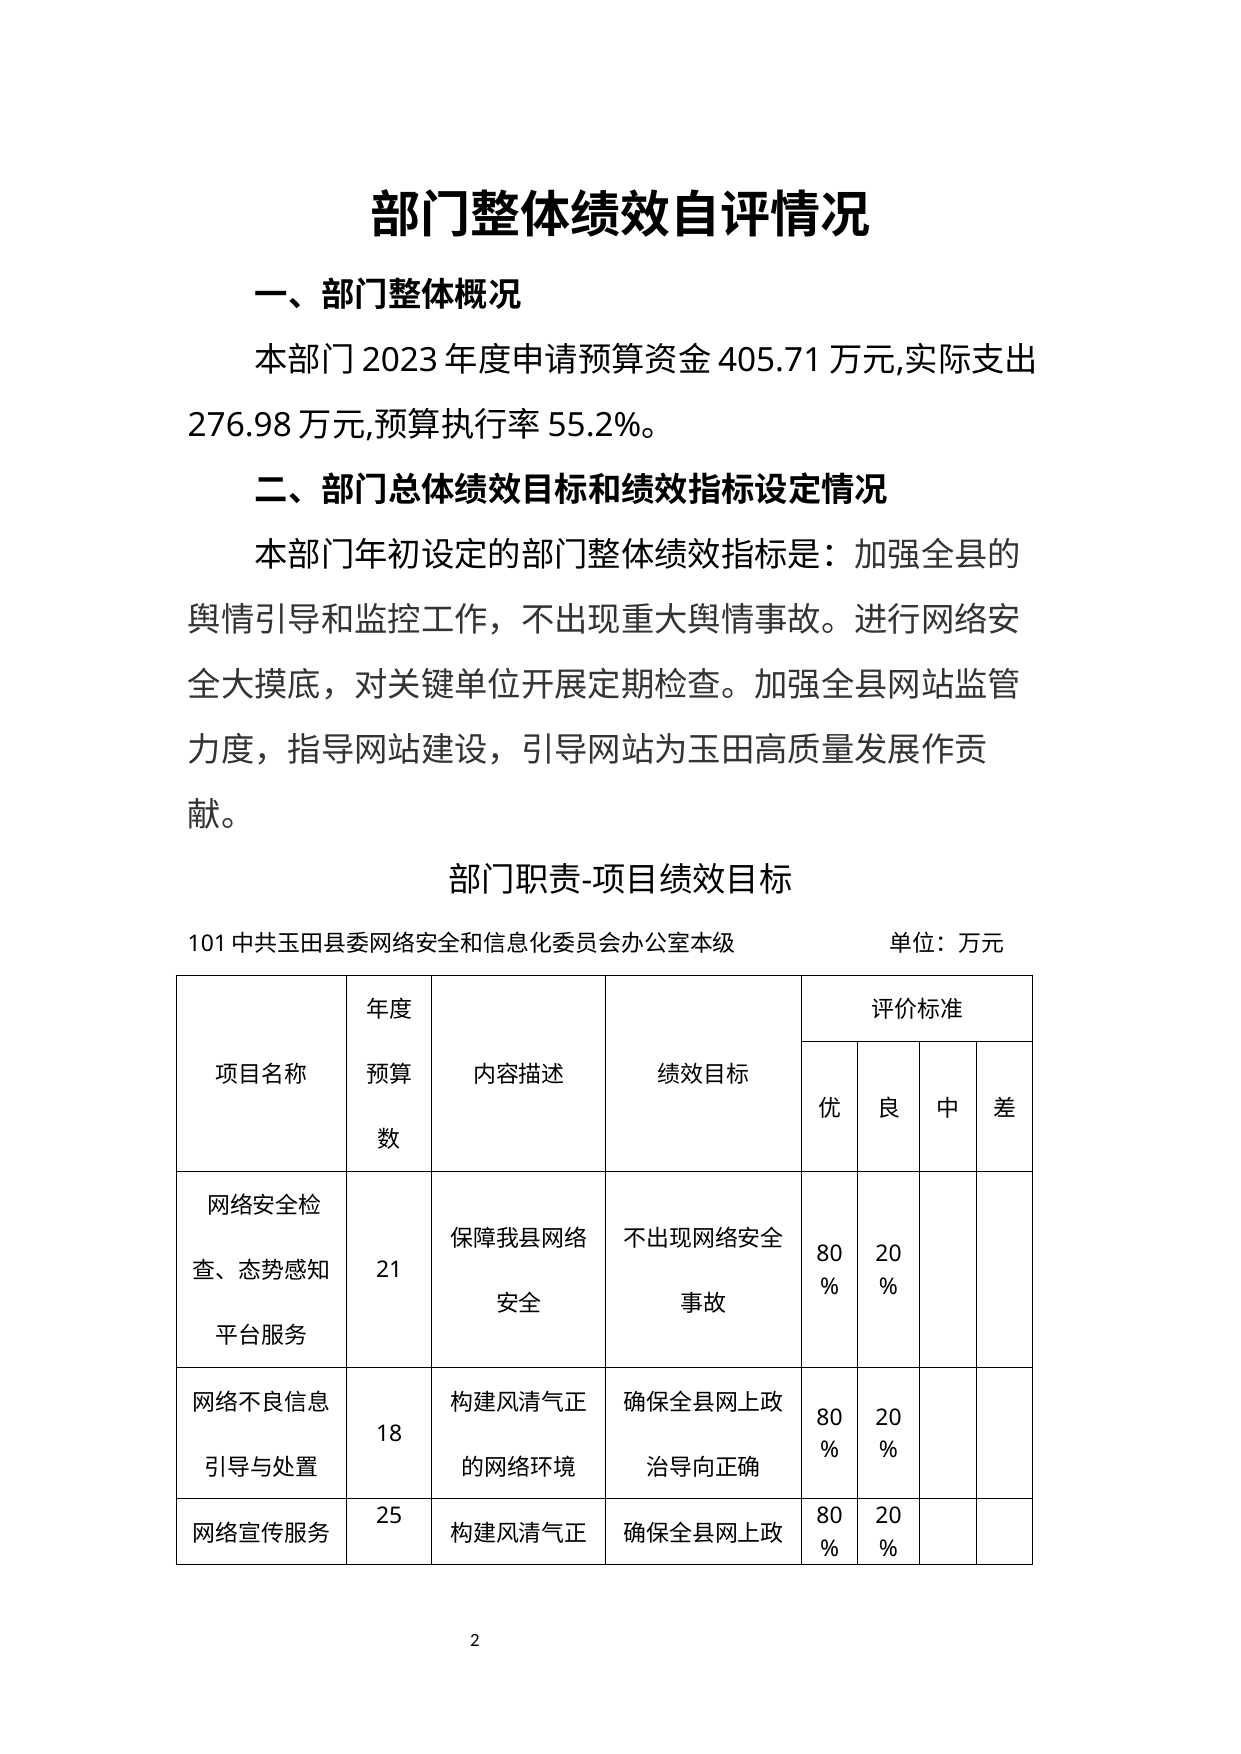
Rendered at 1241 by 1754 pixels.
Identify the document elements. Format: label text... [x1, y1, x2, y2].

table_cell 网络安全检查、态势感知平台服务 [177, 1172, 346, 1367]
table_cell 构建风清气正的网络环境 [432, 1499, 605, 1564]
table_cell 差 [977, 1042, 1032, 1171]
table_cell 25 [347, 1499, 431, 1564]
table_cell 21 [347, 1172, 431, 1367]
table_cell [920, 1172, 976, 1367]
list 部门职责-项目绩效目标 [187, 844, 1053, 909]
table_cell 20% [858, 1368, 919, 1498]
table_cell 确保全县网上政治导向正确 [606, 1499, 801, 1564]
table_cell 20% [858, 1172, 919, 1367]
list 二、部门总体绩效目标和绩效指标设定情况 [187, 454, 1053, 519]
table_cell 80% [802, 1499, 857, 1564]
table_header 内容描述 [432, 976, 605, 1171]
table_header 绩效目标 [606, 976, 801, 1171]
table_cell 网络不良信息引导与处置 [177, 1368, 346, 1498]
table_cell [920, 1368, 976, 1498]
table_header 项目名称 [177, 976, 346, 1171]
table_cell 保障我县网络安全 [432, 1172, 605, 1367]
table_cell 20% [858, 1499, 919, 1564]
list 101中共玉田县委网络安全和信息化委员会办公室本级 单位：万元 [187, 909, 1053, 974]
table_cell 确保全县网上政治导向正确 [606, 1368, 801, 1498]
table_cell 不出现网络安全事故 [606, 1172, 801, 1367]
table_cell 良 [858, 1042, 919, 1171]
table_cell [977, 1499, 1032, 1564]
list 本部门 2023年度申请预算资金405.71万元,实际支出276.98万元,预算执行率55.2%。 [187, 324, 1053, 454]
table_header 年度预算数 [347, 976, 431, 1171]
list 一、部门整体概况 [187, 259, 1053, 324]
list 本部门年初设定的部门整体绩效指标是：加强全县的舆情引导和监控工作，不出现重大舆情事故。进行网络安全大摸底，对关键单位开展定期检查。加强全县网站监管力度，指导网站建设，引导网站为玉田高质量发展作贡献。 [187, 519, 1053, 844]
table_cell [920, 1499, 976, 1564]
table_cell 80% [802, 1368, 857, 1498]
table_cell 构建风清气正的网络环境 [432, 1368, 605, 1498]
table_cell [977, 1172, 1032, 1367]
table_cell [977, 1368, 1032, 1498]
table_header 评价标准 [802, 976, 1032, 1041]
table_cell 网络宣传服务 [177, 1499, 346, 1564]
table_cell 中 [920, 1042, 976, 1171]
text 部门整体绩效自评情况 [187, 162, 1053, 259]
table_cell 18 [347, 1368, 431, 1498]
table_cell 80% [802, 1172, 857, 1367]
table_cell 优 [802, 1042, 857, 1171]
